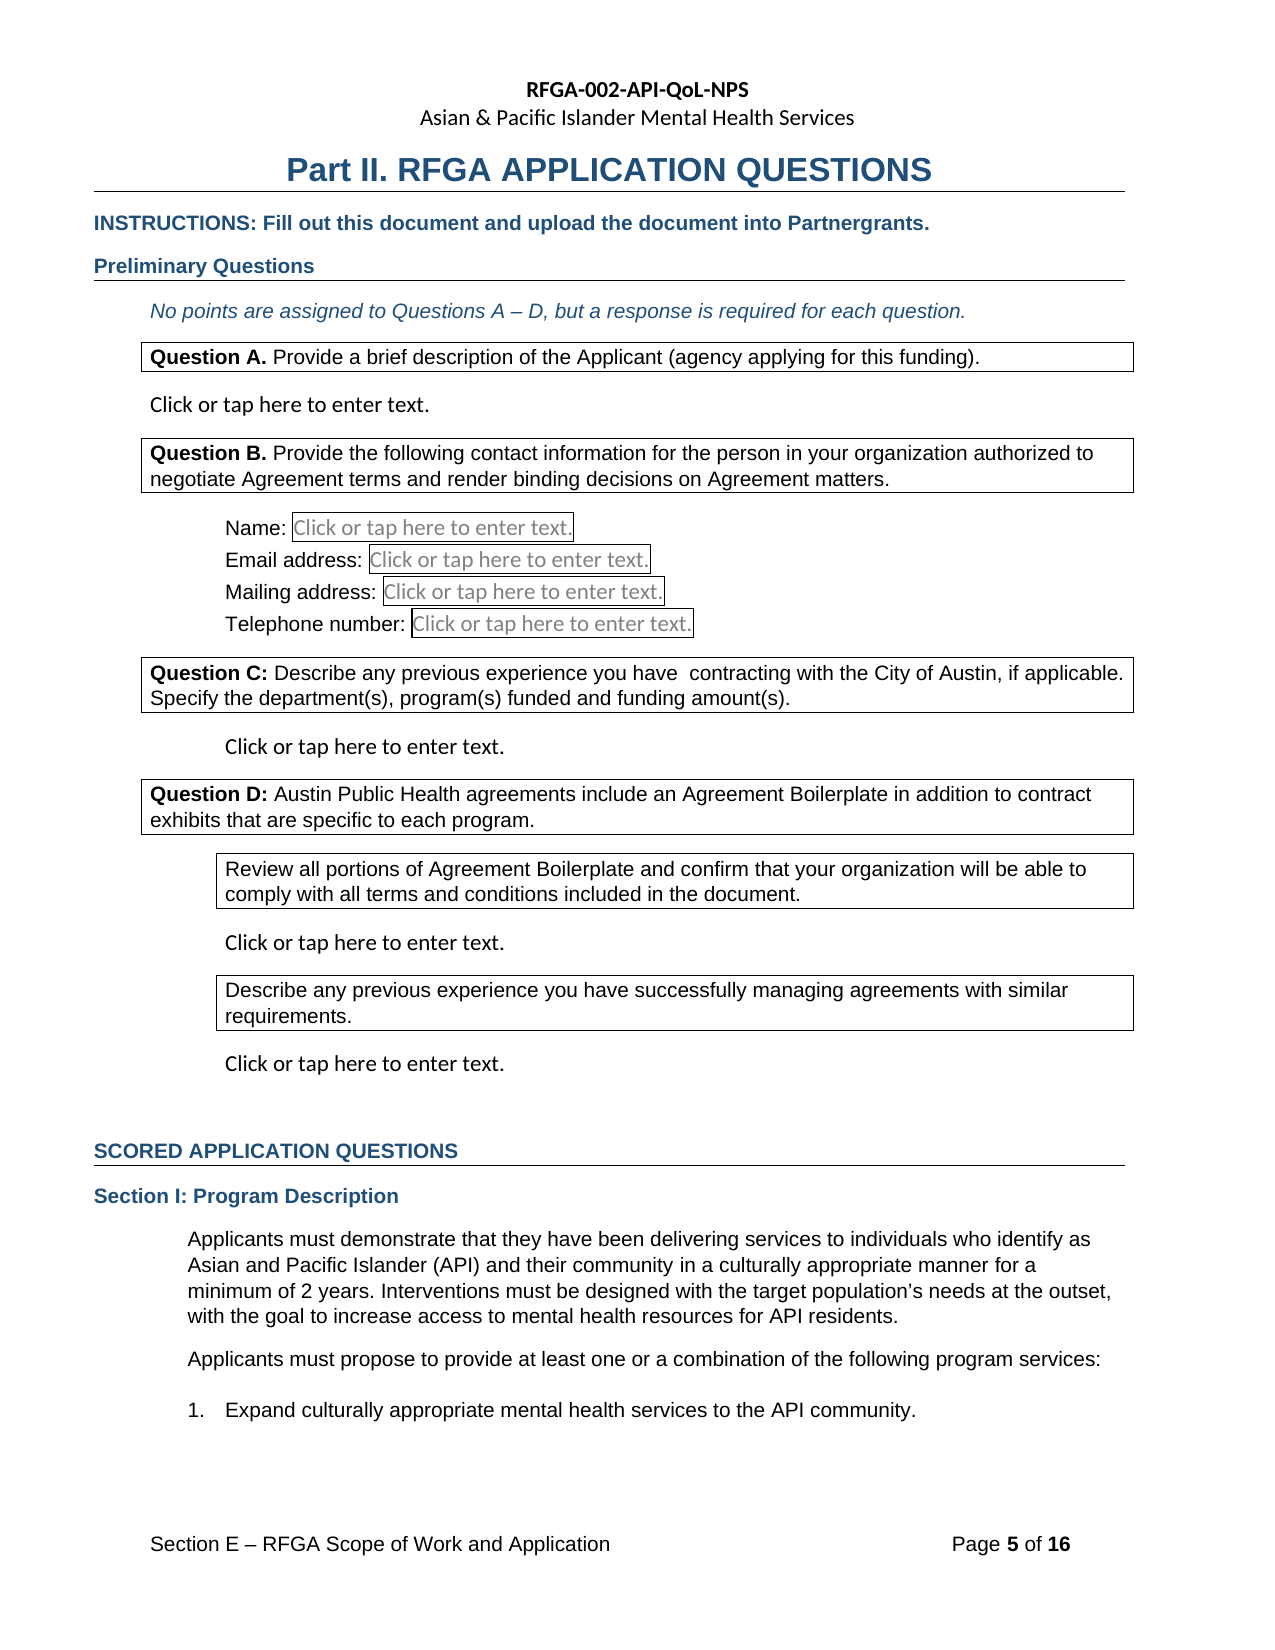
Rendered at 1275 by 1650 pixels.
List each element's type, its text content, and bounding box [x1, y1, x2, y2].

text Question B. Provide the following contact information for the person in your organization authorized to negotiate Agreement terms and render binding decisions on Agreement matters. [142, 439, 1133, 492]
text INSTRUCTIONS: Fill out this document and upload the document into Partnergrants. [94, 211, 1125, 235]
text Question A. Provide a brief description of the Applicant (agency applying for this funding). [142, 343, 1133, 371]
list Applicants must propose to provide at least one or a combination of the following program services: [187, 1347, 1125, 1371]
text Applicants must demonstrate that they have been delivering services to individuals who identify as Asian and Pacific Islander (API) and their community in a culturally appropriate manner for a minimum of 2 years. Interventions must be designed with the target population’s needs at the outset, with the goal to increase access to mental health resources for API residents. [187, 1227, 1125, 1328]
text SCORED APPLICATION QUESTIONS [94, 1139, 1125, 1165]
list Expand culturally appropriate mental health services to the API community. [187, 1397, 1125, 1421]
text Section I: Program Description [94, 1184, 1125, 1208]
text No points are assigned to Questions A – D, but a response is required for each question. [150, 299, 1125, 323]
text Name: Email address: Mailing address: Telephone number: [225, 512, 1125, 638]
text Describe any previous experience you have successfully managing agreements with similar requirements. [217, 976, 1133, 1030]
text Preliminary Questions [94, 254, 1125, 280]
text Question C: Describe any previous experience you have contracting with the City of Austin, if applicable. Specify the department(s), program(s) funded and funding amount(s). [142, 658, 1133, 712]
text Question D: Austin Public Health agreements include an Agreement Boilerplate in addition to contract exhibits that are specific to each program. [142, 780, 1133, 834]
text Part II. RFGA APPLICATION QUESTIONS [94, 150, 1125, 191]
text Review all portions of Agreement Boilerplate and confirm that your organization will be able to comply with all terms and conditions included in the document. [217, 854, 1133, 908]
